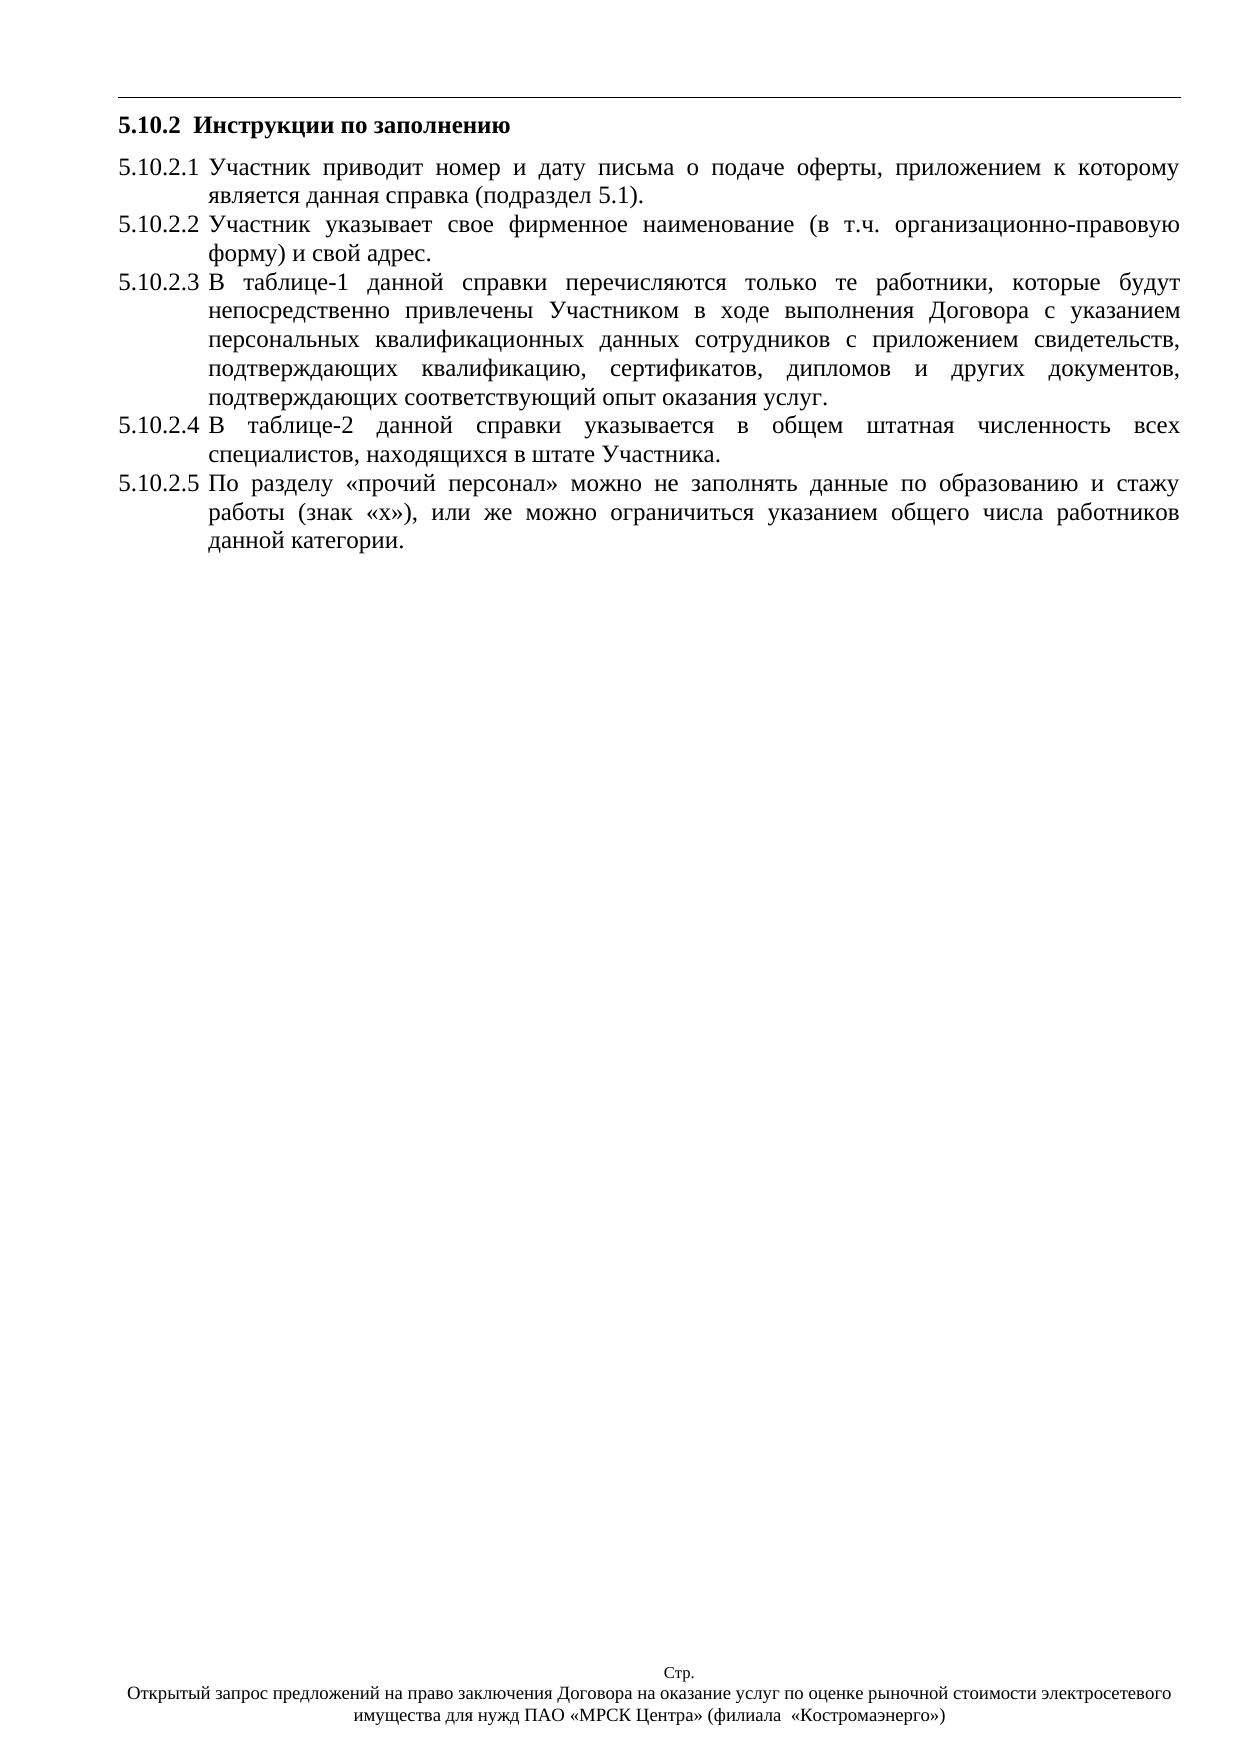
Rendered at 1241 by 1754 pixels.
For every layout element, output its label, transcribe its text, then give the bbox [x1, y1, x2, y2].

list Участник приводит номер и дату письма о подаче оферты, приложением к которому является данная справка (подраздел 5.1). [118, 152, 1181, 209]
list В таблице-2 данной справки указывается в общем штатная численность всех специалистов, находящихся в штате Участника. [118, 411, 1181, 468]
list По разделу «прочий персонал» можно не заполнять данные по образованию и стажу работы (знак «х»), или же можно ограничиться указанием общего числа работников данной категории. [118, 468, 1181, 554]
subtitle Инструкции по заполнению [118, 111, 1181, 139]
list В таблице-1 данной справки перечисляются только те работники, которые будут непосредственно привлечены Участником в ходе выполнения Договора с указанием персональных квалификационных данных сотрудников с приложением свидетельств, подтверждающих квалификацию, сертификатов, дипломов и других документов, подтверждающих соответствующий опыт оказания услуг. [118, 267, 1181, 411]
list Участник указывает свое фирменное наименование (в т.ч. организационно-правовую форму) и свой адрес. [118, 209, 1181, 267]
